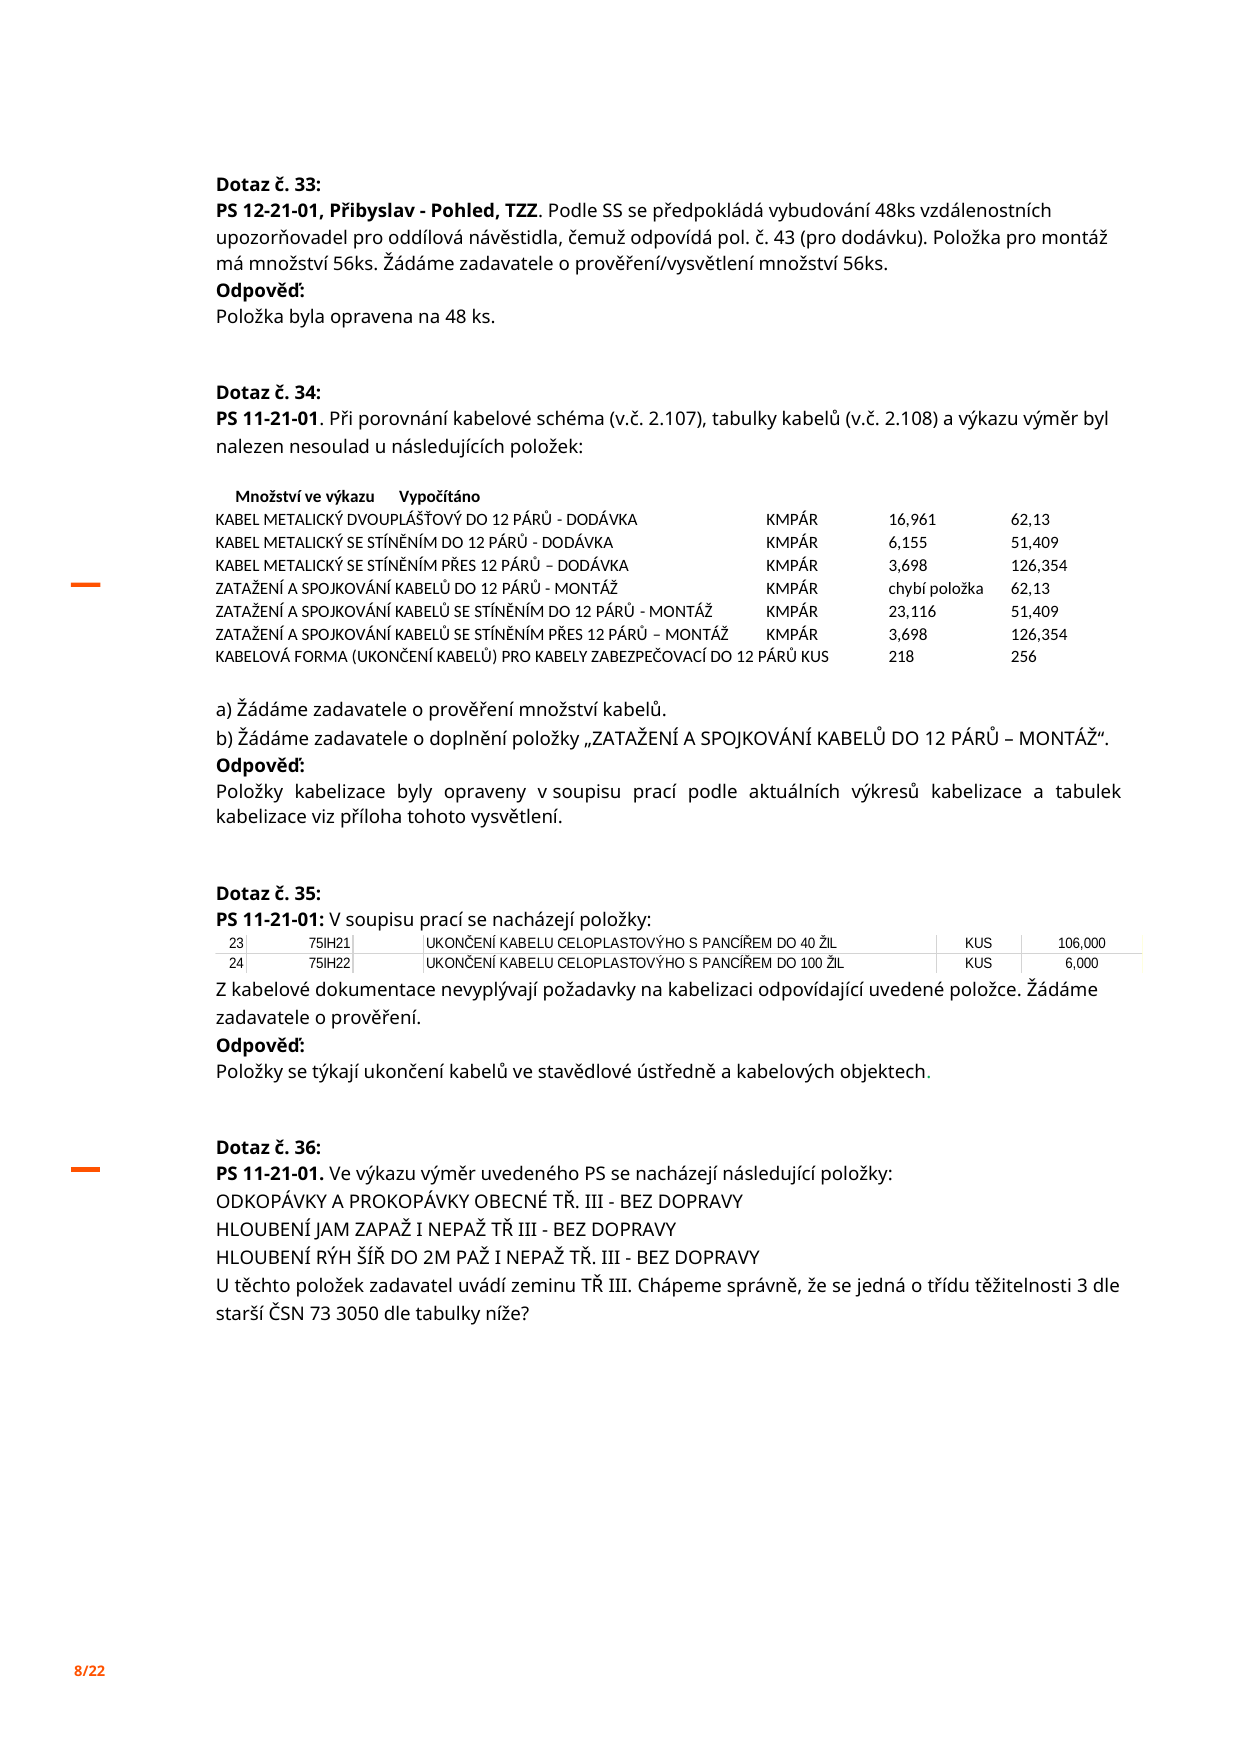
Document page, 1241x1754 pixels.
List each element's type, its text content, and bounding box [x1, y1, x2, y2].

text PS 11-21-01: V soupisu prací se nacházejí položky: [216, 906, 1122, 931]
text b) Žádáme zadavatele o doplnění položky „ZATAŽENÍ A SPOJKOVÁNÍ KABELŮ DO 12 PÁRŮ – MONTÁŽ“. [216, 725, 1122, 750]
text Dotaz č. 33: [216, 172, 1122, 197]
text U těchto položek zadavatel uvádí zeminu TŘ III. Chápeme správně, že se jedná o třídu těžitelnosti 3 dle starší ČSN 73 3050 dle tabulky níže? [216, 1272, 1122, 1326]
text ODKOPÁVKY A PROKOPÁVKY OBECNÉ TŘ. III - BEZ DOPRAVY [216, 1188, 1122, 1214]
text Odpověď: [216, 753, 1122, 778]
text HLOUBENÍ JAM ZAPAŽ I NEPAŽ TŘ III - BEZ DOPRAVY [216, 1216, 1122, 1242]
text HLOUBENÍ RÝH ŠÍŘ DO 2M PAŽ I NEPAŽ TŘ. III - BEZ DOPRAVY [216, 1244, 1122, 1270]
text a) Žádáme zadavatele o prověření množství kabelů. [216, 697, 1122, 722]
text PS 11-21-01. Ve výkazu výměr uvedeného PS se nacházejí následující položky: [216, 1160, 1122, 1186]
text Odpověď: [216, 1032, 1122, 1058]
text Odpověď: [216, 277, 1122, 303]
text PS 12-21-01, Přibyslav - Pohled, TZZ. Podle SS se předpokládá vybudování 48ks vzdálenostních upozorňovadel pro oddílová návěstidla, čemuž odpovídá pol. č. 43 (pro dodávku). Položka pro montáž má množství 56ks. Žádáme zadavatele o prověření/vysvětlení množství 56ks. [216, 197, 1122, 276]
text Položky se týkají ukončení kabelů ve stavědlové ústředně a kabelových objektech. [216, 1058, 1122, 1083]
text Položky kabelizace byly opraveny v soupisu prací podle aktuálních výkresů kabelizace a tabulek kabelizace viz příloha tohoto vysvětlení. [216, 778, 1122, 829]
text Z kabelové dokumentace nevyplývají požadavky na kabelizaci odpovídající uvedené položce. Žádáme zadavatele o prověření. [216, 976, 1122, 1030]
text Dotaz č. 35: [216, 880, 1122, 906]
text Dotaz č. 36: [216, 1134, 1122, 1160]
text PS 11-21-01. Při porovnání kabelové schéma (v.č. 2.107), tabulky kabelů (v.č. 2.108) a výkazu výměr byl nalezen nesoulad u následujících položek: [216, 405, 1122, 459]
text Položka byla opravena na 48 ks. [216, 303, 1122, 328]
text Dotaz č. 34: [216, 379, 1122, 405]
